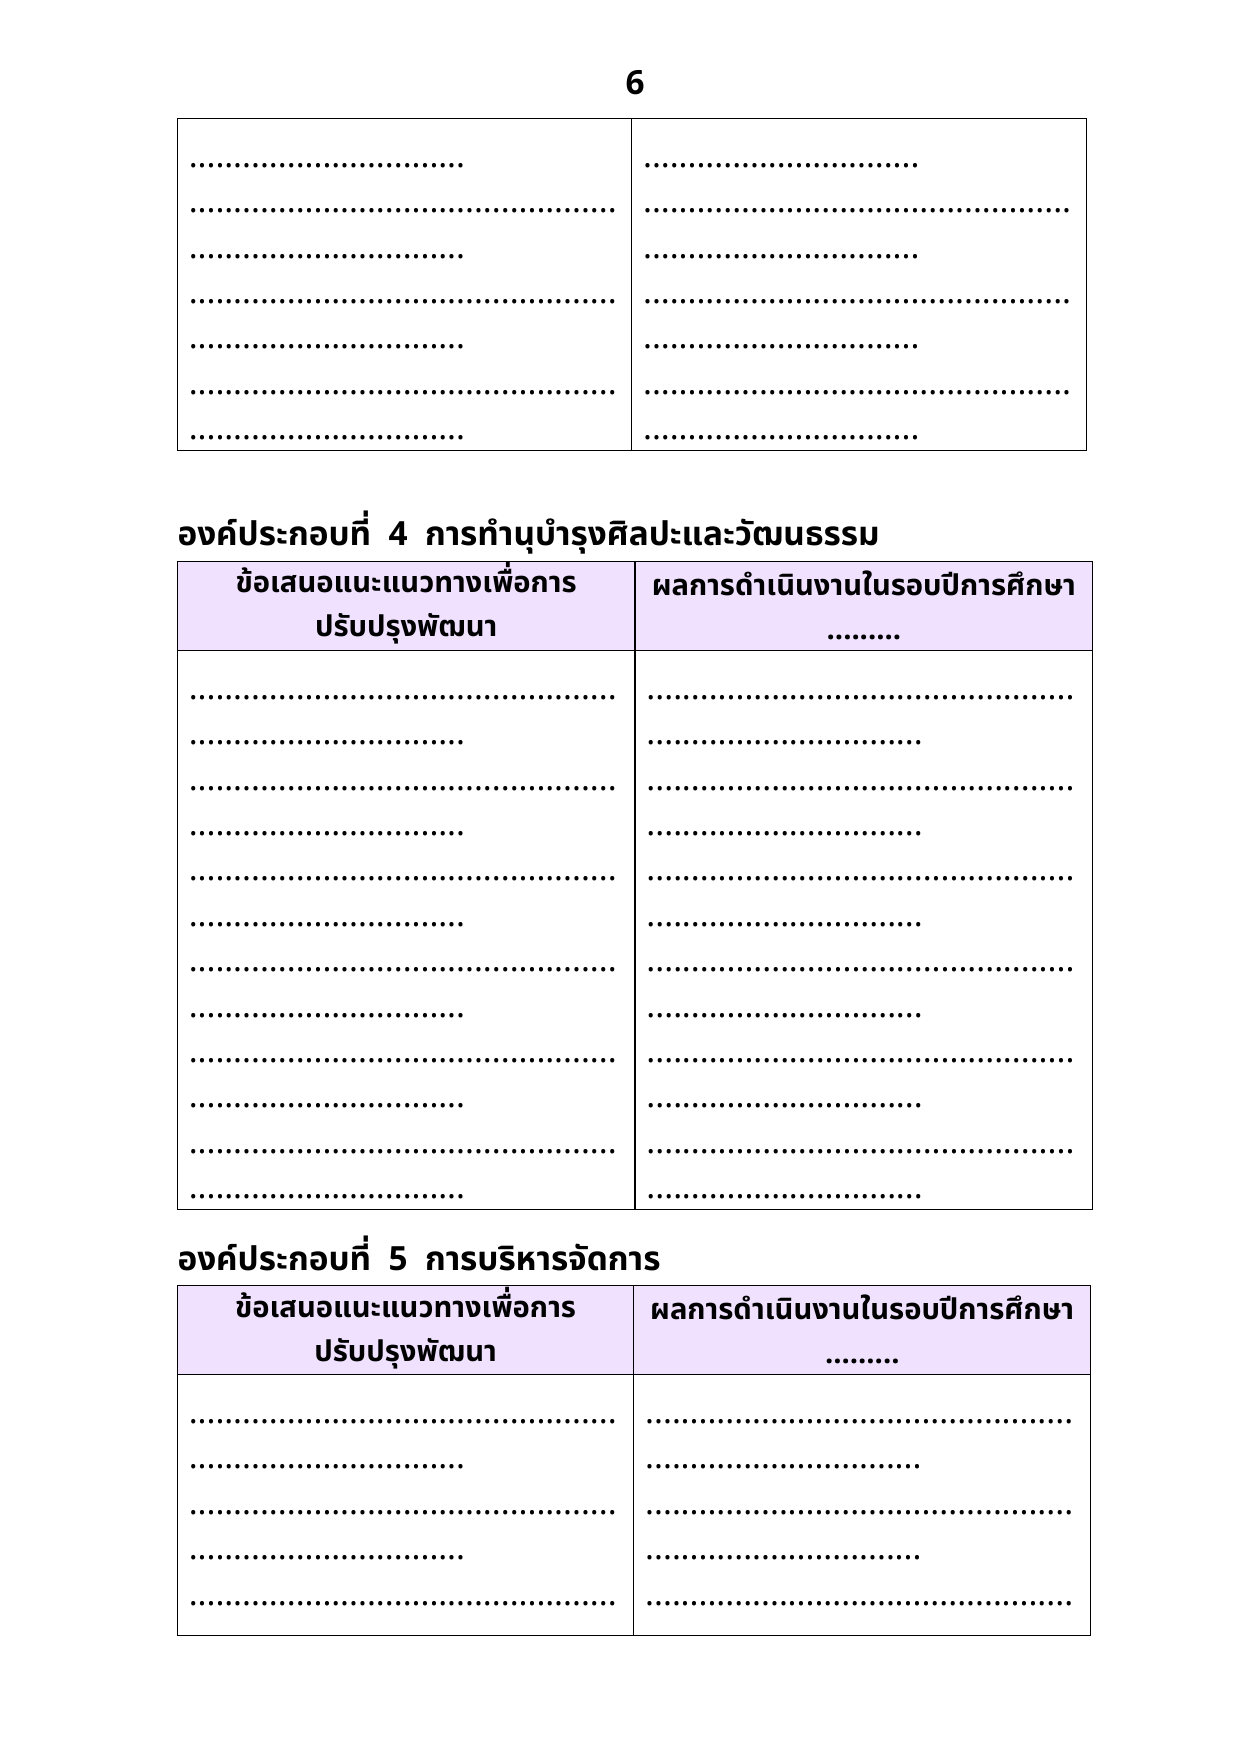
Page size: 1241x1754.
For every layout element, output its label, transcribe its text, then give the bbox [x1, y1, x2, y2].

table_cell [178, 119, 631, 449]
table_header ผลการดำเนินงานในรอบปีการศึกษา ......... [634, 1286, 1090, 1374]
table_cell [634, 1375, 1090, 1635]
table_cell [632, 119, 1086, 449]
text องค์ประกอบที่ 5 การบริหารจัดการ [177, 1234, 1092, 1285]
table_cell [178, 1375, 633, 1635]
text องค์ประกอบที่ 4 การทำนุบำรุงศิลปะและวัฒนธรรม [177, 510, 1092, 561]
table_header ข้อเสนอแนะแนวทางเพื่อการปรับปรุงพัฒนา [178, 562, 634, 650]
table_header ผลการดำเนินงานในรอบปีการศึกษา ......... [636, 562, 1092, 650]
table_header ข้อเสนอแนะแนวทางเพื่อการปรับปรุงพัฒนา [178, 1286, 633, 1374]
